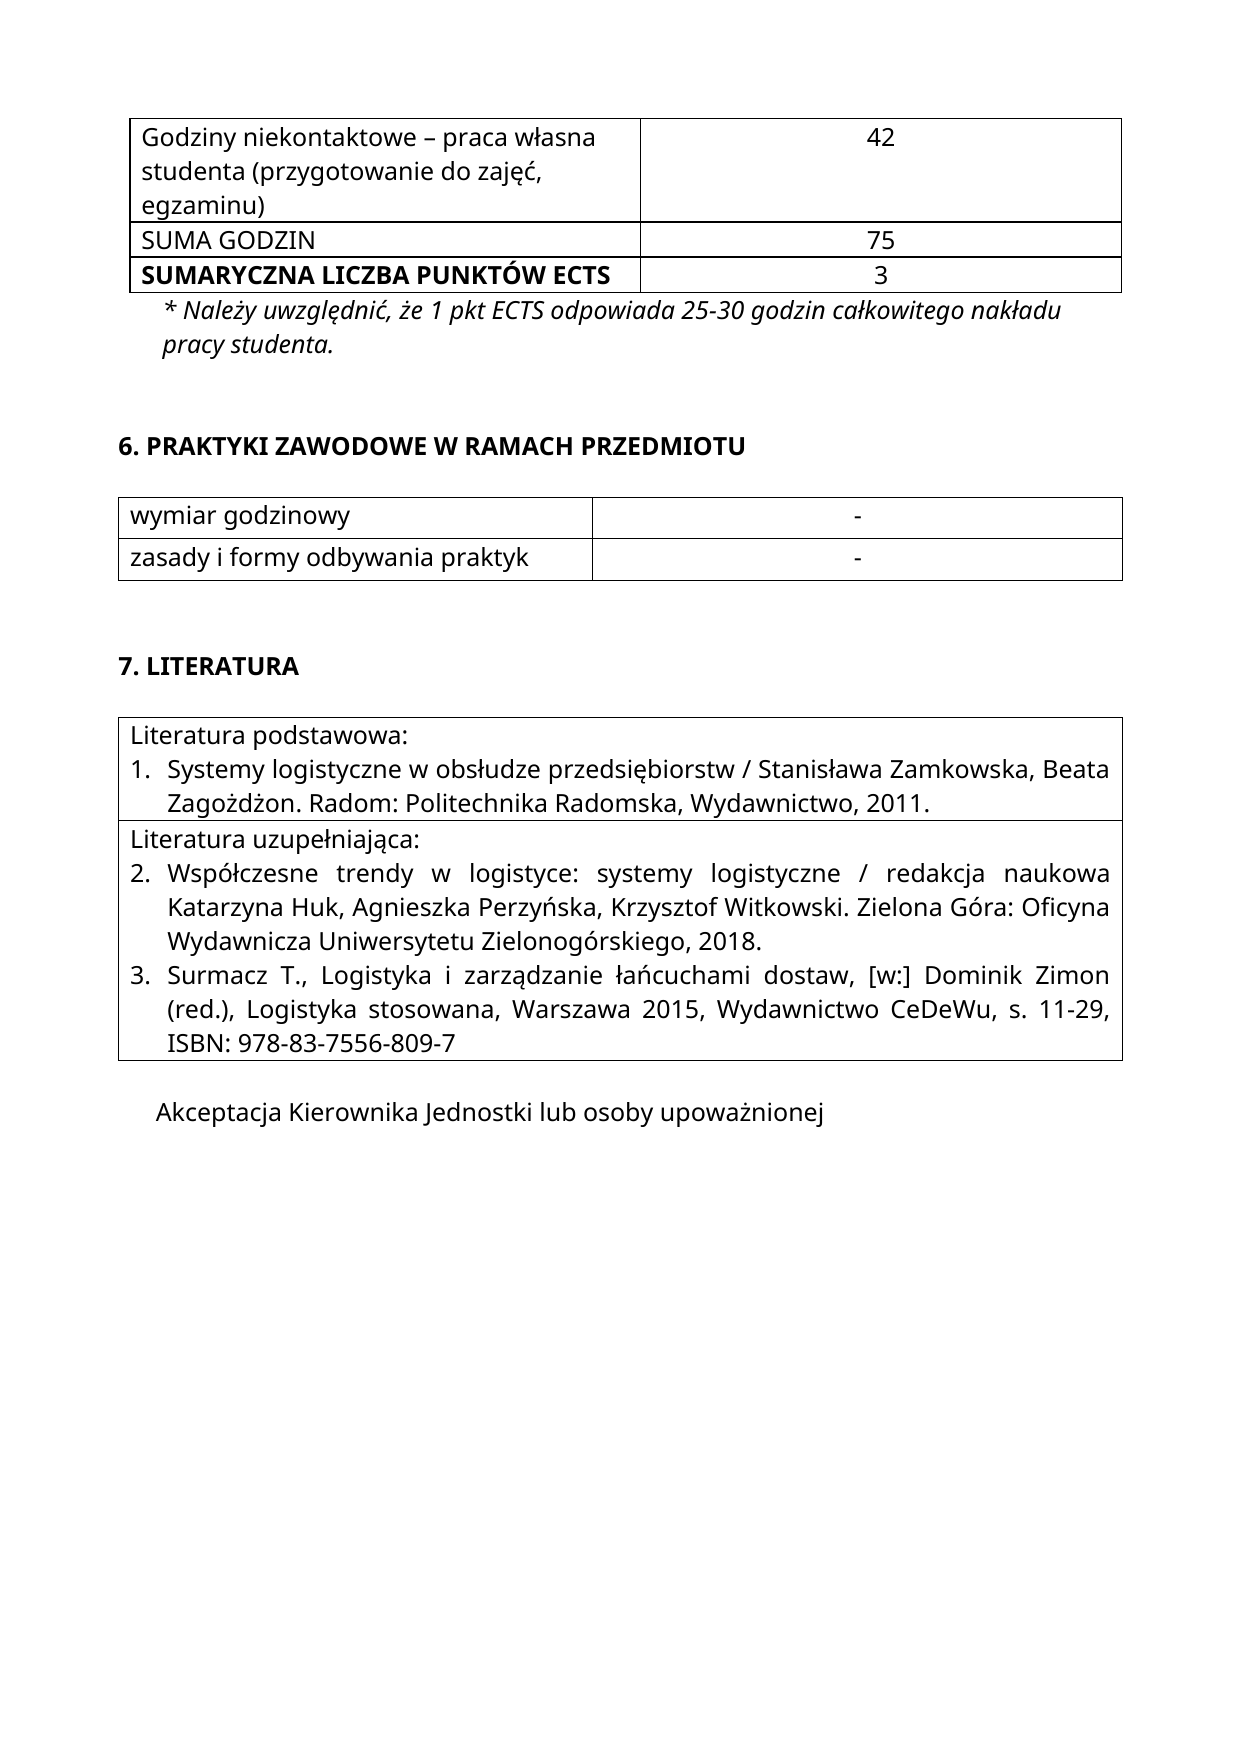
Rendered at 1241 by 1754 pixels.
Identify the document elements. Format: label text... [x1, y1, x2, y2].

text 7. LITERATURA [118, 649, 1122, 683]
table_header - [593, 498, 1122, 538]
table_cell 42 [641, 119, 1121, 221]
table_cell 75 [641, 223, 1121, 256]
table_cell Literatura uzupełniająca: Współczesne trendy w logistyce: systemy logistyczne / redakcja naukowa Katarzyna Huk, Agnieszka Perzyńska, Krzysztof Witkowski. Zielona Góra: Oficyna Wydawnicza Uniwersytetu Zielonogórskiego, 2018. Surmacz T., Logistyka i zarządzanie łańcuchami dostaw, [w:] Dominik Zimon (red.), Logistyka stosowana, Warszawa 2015, Wydawnictwo CeDeWu, s. 11-29, ISBN: 978-83-7556-809-7 [119, 821, 1122, 1060]
table_header wymiar godzinowy [119, 498, 592, 538]
text Akceptacja Kierownika Jednostki lub osoby upoważnionej [156, 1095, 1122, 1129]
table_cell SUMARYCZNA LICZBA PUNKTÓW ECTS [131, 258, 640, 292]
table_cell SUMA GODZIN [131, 223, 640, 256]
table_header Literatura podstawowa: Systemy logistyczne w obsłudze przedsiębiorstw / Stanisława Zamkowska, Beata Zagożdżon. Radom: Politechnika Radomska, Wydawnictwo, 2011. [119, 718, 1122, 820]
text 6. PRAKTYKI ZAWODOWE W RAMACH PRZEDMIOTU [118, 429, 1122, 463]
table_cell 3 [641, 258, 1121, 292]
text * Należy uwzględnić, że 1 pkt ECTS odpowiada 25-30 godzin całkowitego nakładu pracy studenta. [162, 293, 1122, 361]
table_cell Godziny niekontaktowe – praca własna studenta (przygotowanie do zajęć, egzaminu) [131, 119, 640, 221]
table_cell zasady i formy odbywania praktyk [119, 539, 592, 580]
table_cell - [593, 539, 1122, 580]
